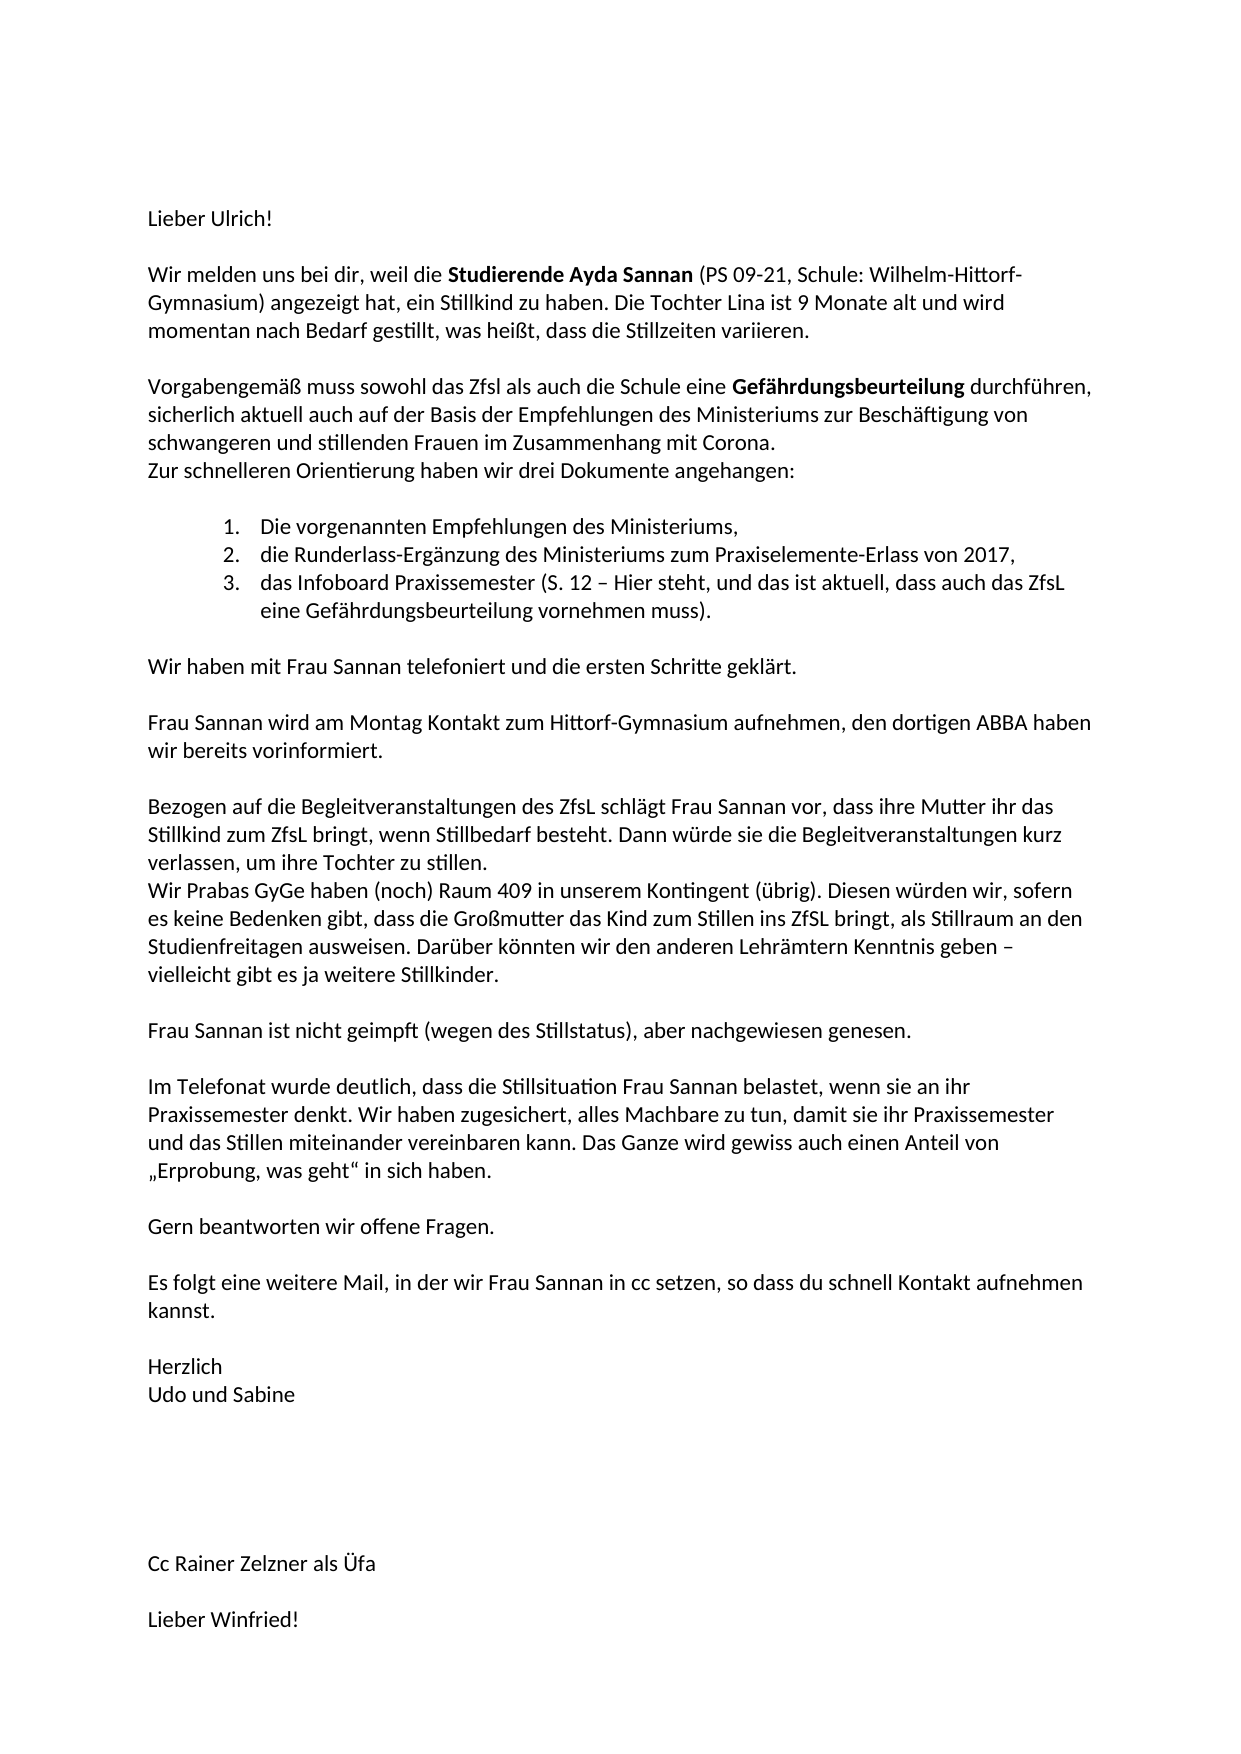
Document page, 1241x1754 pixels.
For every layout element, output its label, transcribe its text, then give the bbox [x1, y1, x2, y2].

text Wir Prabas GyGe haben (noch) Raum 409 in unserem Kontingent (übrig). Diesen würden wir, sofern es keine Bedenken gibt, dass die Großmutter das Kind zum Stillen ins ZfSL bringt, als Stillraum an den Studienfreitagen ausweisen. Darüber könnten wir den anderen Lehrämtern Kenntnis geben – vielleicht gibt es ja weitere Stillkinder. [148, 876, 1093, 988]
text Wir haben mit Frau Sannan telefoniert und die ersten Schritte geklärt. [148, 652, 1093, 680]
text Herzlich [148, 1352, 1093, 1381]
text Frau Sannan ist nicht geimpft (wegen des Stillstatus), aber nachgewiesen genesen. [148, 1016, 1093, 1044]
text Wir melden uns bei dir, weil die Studierende Ayda Sannan (PS 09-21, Schule: Wilhelm-Hittorf-Gymnasium) angezeigt hat, ein Stillkind zu haben. Die Tochter Lina ist 9 Monate alt und wird momentan nach Bedarf gestillt, was heißt, dass die Stillzeiten variieren. [148, 260, 1093, 344]
text Udo und Sabine [148, 1381, 1093, 1408]
list das Infoboard Praxissemester (S. 12 – Hier steht, und das ist aktuell, dass auch das ZfsL eine Gefährdungsbeurteilung vornehmen muss). [223, 568, 1093, 624]
text Frau Sannan wird am Montag Kontakt zum Hittorf-Gymnasium aufnehmen, den dortigen ABBA haben wir bereits vorinformiert. [148, 708, 1093, 764]
list die Runderlass-Ergänzung des Ministeriums zum Praxiselemente-Erlass von 2017, [223, 540, 1093, 568]
text Cc Rainer Zelzner als Üfa [148, 1549, 1093, 1577]
text Gern beantworten wir offene Fragen. [148, 1212, 1093, 1240]
text Im Telefonat wurde deutlich, dass die Stillsituation Frau Sannan belastet, wenn sie an ihr Praxissemester denkt. Wir haben zugesichert, alles Machbare zu tun, damit sie ihr Praxissemester und das Stillen miteinander vereinbaren kann. Das Ganze wird gewiss auch einen Anteil von „Erprobung, was geht“ in sich haben. [148, 1072, 1093, 1184]
text Vorgabengemäß muss sowohl das Zfsl als auch die Schule eine Gefährdungsbeurteilung durchführen, sicherlich aktuell auch auf der Basis der Empfehlungen des Ministeriums zur Beschäftigung von schwangeren und stillenden Frauen im Zusammenhang mit Corona. [148, 372, 1093, 456]
text Es folgt eine weitere Mail, in der wir Frau Sannan in cc setzen, so dass du schnell Kontakt aufnehmen kannst. [148, 1268, 1093, 1324]
text Zur schnelleren Orientierung haben wir drei Dokumente angehangen: [148, 456, 1093, 484]
text Lieber Ulrich! [148, 204, 1093, 232]
list Die vorgenannten Empfehlungen des Ministeriums, [223, 512, 1093, 540]
text Bezogen auf die Begleitveranstaltungen des ZfsL schlägt Frau Sannan vor, dass ihre Mutter ihr das Stillkind zum ZfsL bringt, wenn Stillbedarf besteht. Dann würde sie die Begleitveranstaltungen kurz verlassen, um ihre Tochter zu stillen. [148, 792, 1093, 876]
text Lieber Winfried! [148, 1605, 1093, 1633]
